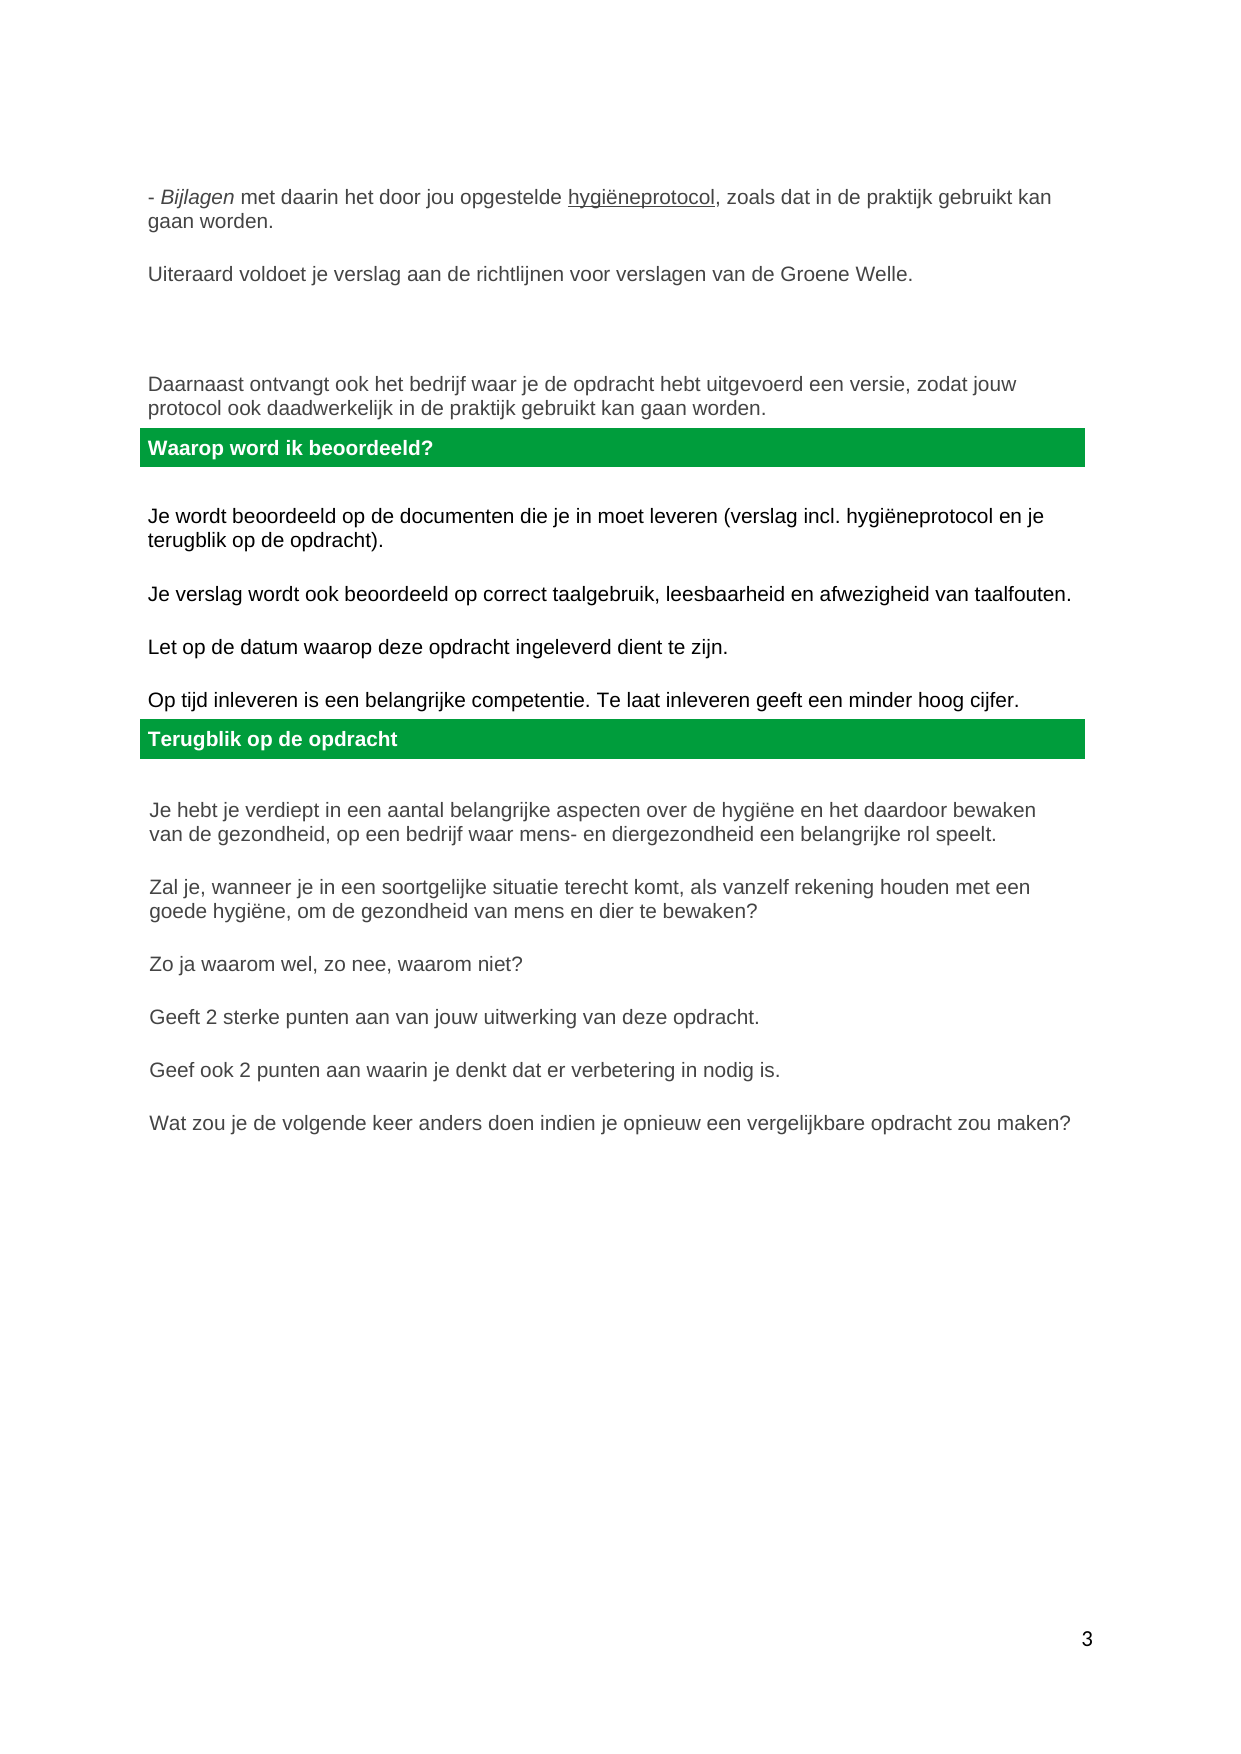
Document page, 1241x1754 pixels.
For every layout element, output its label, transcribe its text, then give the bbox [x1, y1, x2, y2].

table_cell Waarop word ik beoordeeld? [140, 428, 1085, 467]
table_cell Terugblik op de opdracht [140, 719, 1085, 759]
table_cell Waarop wordt ik beoordeeld? ​Je wordt beoordeeld op de documenten die je in moet leveren (verslag incl. hygiëneprotocol en je terugblik op de opdracht). Je verslag wordt ook beoordeeld op correct taalgebruik, leesbaarheid en afwezigheid van taalfouten. Let op de datum waarop deze opdracht ingeleverd dient te zijn. Op tijd inleveren is een belangrijke competentie. Te laat inleveren geeft een minder hoog cijfer. [140, 467, 1085, 719]
table_cell Terugblik op de opdracht [140, 759, 1085, 1144]
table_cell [140, 148, 1085, 428]
